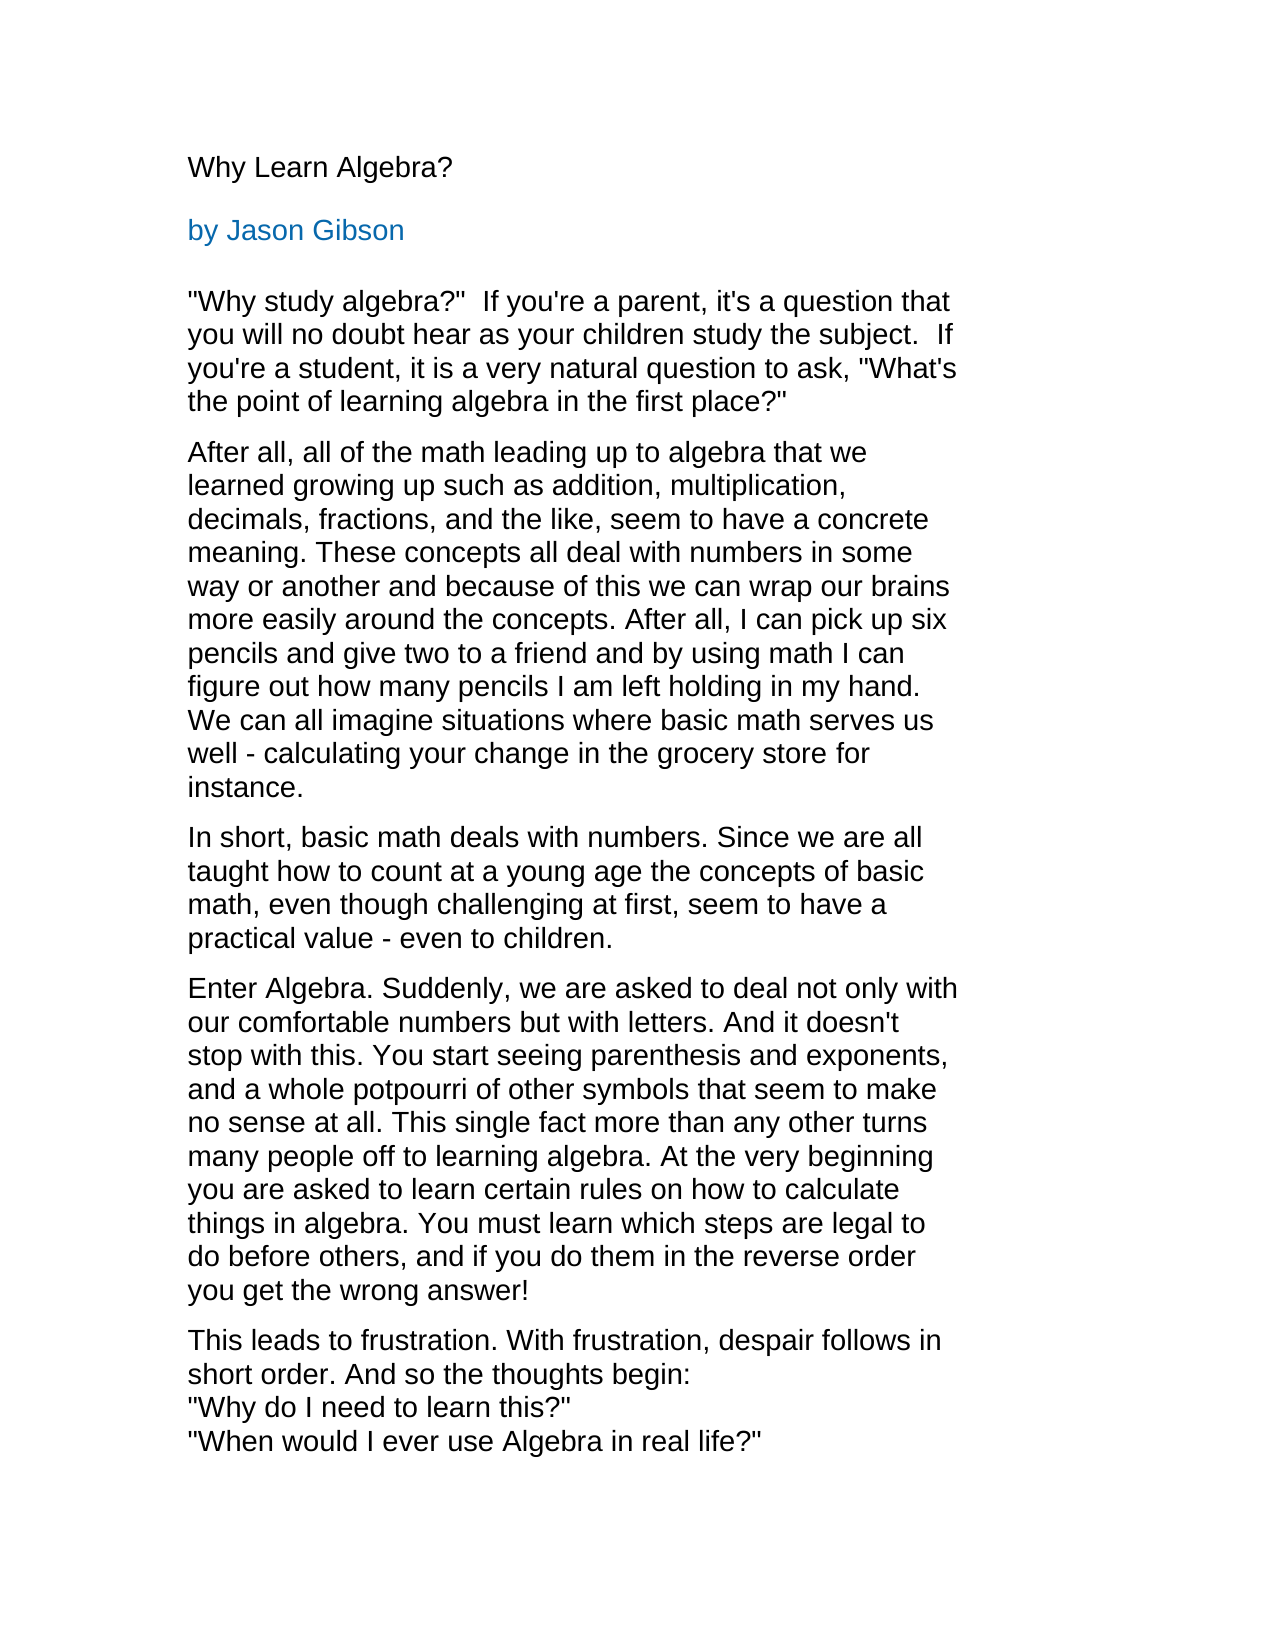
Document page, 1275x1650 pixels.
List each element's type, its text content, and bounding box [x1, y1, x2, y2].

text by Jason Gibson [187, 213, 1087, 246]
table_cell In short, basic math deals with numbers. Since we are all taught how to count at a young age the concepts of basic math, even though challenging at first, seem to have a practical value - even to children. [179, 812, 971, 963]
table_cell After all, all of the math leading up to algebra that we learned growing up such as addition, multiplication, decimals, fractions, and the like, seem to have a concrete meaning. These concepts all deal with numbers in some way or another and because of this we can wrap our brains more easily around the concepts. After all, I can pick up six pencils and give two to a friend and by using math I can figure out how many pencils I am left holding in my hand. We can all imagine situations where basic math serves us well - calculating your change in the grocery store for instance. [179, 426, 971, 812]
table_header "Why study algebra?" If you're a parent, it's a question that you will no doubt hear as your children study the subject. If you're a student, it is a very natural question to ask, "What's the point of learning algebra in the first place?" [179, 275, 971, 426]
table_cell Enter Algebra. Suddenly, we are asked to deal not only with our comfortable numbers but with letters. And it doesn't stop with this. You start seeing parenthesis and exponents, and a whole potpourri of other symbols that seem to make no sense at all. This single fact more than any other turns many people off to learning algebra. At the very beginning you are asked to learn certain rules on how to calculate things in algebra. You must learn which steps are legal to do before others, and if you do them in the reverse order you get the wrong answer! [179, 963, 971, 1315]
text Why Learn Algebra? [187, 150, 1087, 183]
table_cell This leads to frustration. With frustration, despair follows in short order. And so the thoughts begin: "Why do I need to learn this?" "When would I ever use Algebra in real life?" [179, 1315, 971, 1466]
